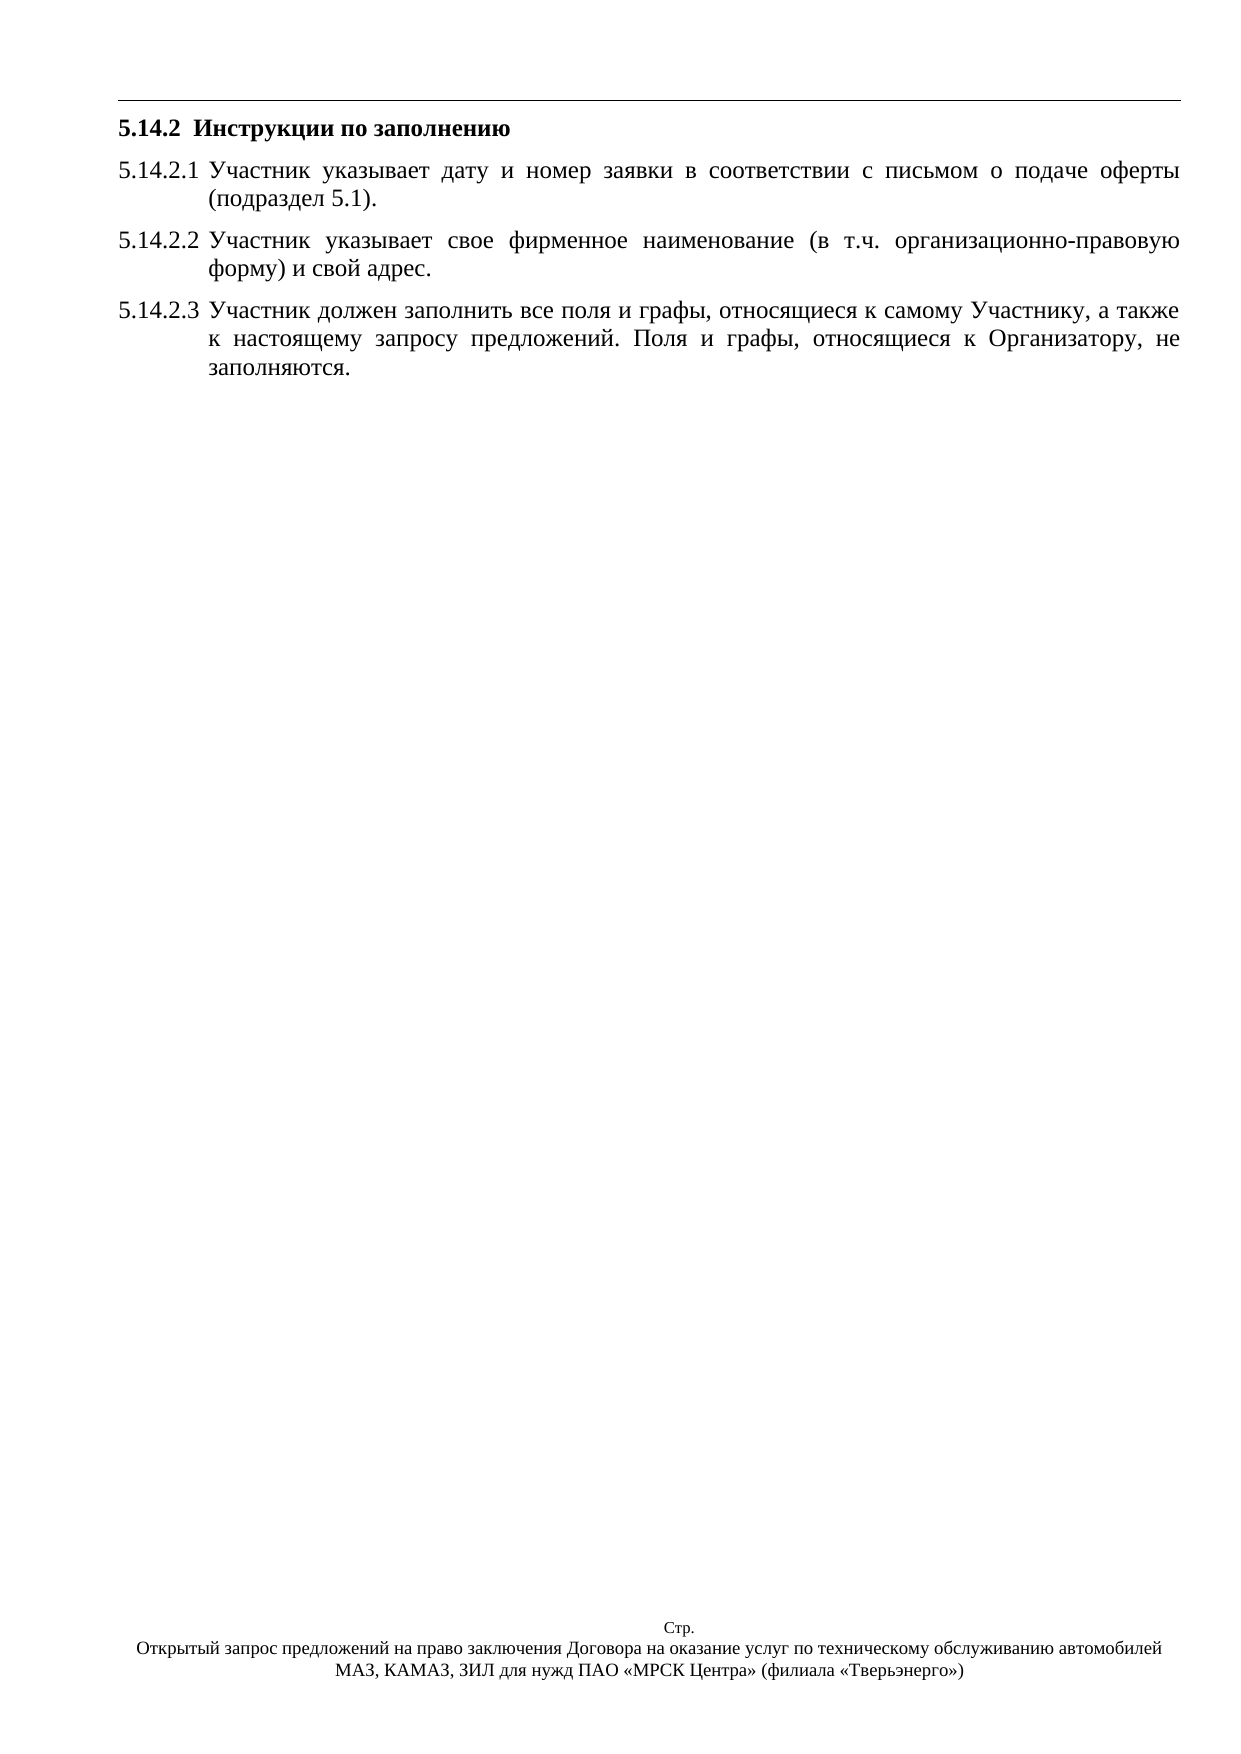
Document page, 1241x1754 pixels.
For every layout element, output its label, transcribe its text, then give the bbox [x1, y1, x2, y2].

subtitle Инструкции по заполнению [118, 113, 1181, 142]
list Участник указывает дату и номер заявки в соответствии с письмом о подаче оферты (подраздел 5.1). [118, 155, 1181, 212]
list Участник должен заполнить все поля и графы, относящиеся к самому Участнику, а также к настоящему запросу предложений. Поля и графы, относящиеся к Организатору, не заполняются. [118, 295, 1181, 381]
list Участник указывает свое фирменное наименование (в т.ч. организационно-правовую форму) и свой адрес. [118, 225, 1181, 282]
